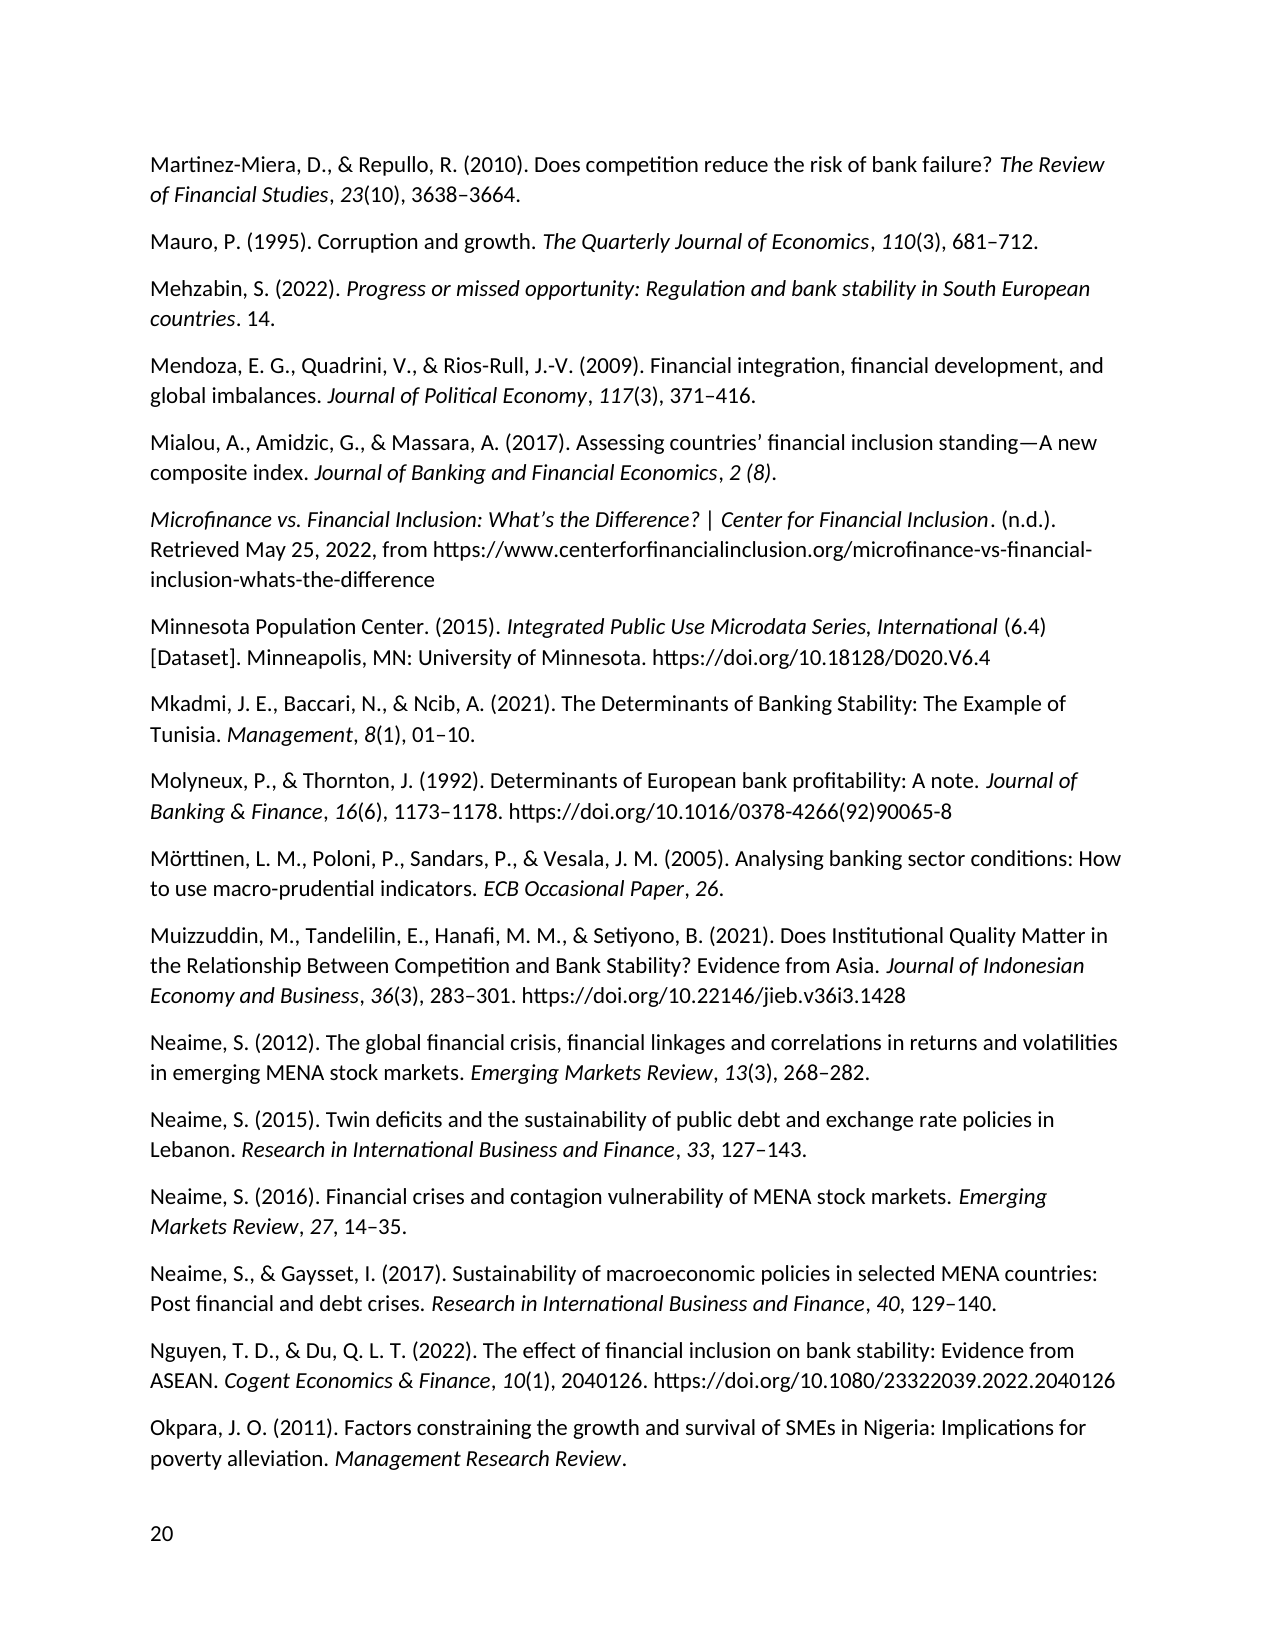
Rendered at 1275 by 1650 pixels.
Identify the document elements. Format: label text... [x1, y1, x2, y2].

text Mauro, P. (1995). Corruption and growth. The Quarterly Journal of Economics, 110(3), 681–712. [150, 227, 1125, 255]
text Minnesota Population Center. (2015). Integrated Public Use Microdata Series, International (6.4) [Dataset]. Minneapolis, MN: University of Minnesota. https://doi.org/10.18128/D020.V6.4 [150, 612, 1125, 671]
text Mörttinen, L. M., Poloni, P., Sandars, P., & Vesala, J. M. (2005). Analysing banking sector conditions: How to use macro-prudential indicators. ECB Occasional Paper, 26. [150, 844, 1125, 902]
text Mehzabin, S. (2022). Progress or missed opportunity: Regulation and bank stability in South European countries. 14. [150, 274, 1125, 332]
text Neaime, S. (2015). Twin deficits and the sustainability of public debt and exchange rate policies in Lebanon. Research in International Business and Finance, 33, 127–143. [150, 1105, 1125, 1163]
text Microfinance vs. Financial Inclusion: What’s the Difference? | Center for Financial Inclusion. (n.d.). Retrieved May 25, 2022, from https://www.centerforfinancialinclusion.org/microfinance-vs-financial-inclusion-whats-the-difference [150, 505, 1125, 594]
text Mendoza, E. G., Quadrini, V., & Rios-Rull, J.-V. (2009). Financial integration, financial development, and global imbalances. Journal of Political Economy, 117(3), 371–416. [150, 351, 1125, 409]
text Muizzuddin, M., Tandelilin, E., Hanafi, M. M., & Setiyono, B. (2021). Does Institutional Quality Matter in the Relationship Between Competition and Bank Stability? Evidence from Asia. Journal of Indonesian Economy and Business, 36(3), 283–301. https://doi.org/10.22146/jieb.v36i3.1428 [150, 921, 1125, 1009]
text Neaime, S. (2016). Financial crises and contagion vulnerability of MENA stock markets. Emerging Markets Review, 27, 14–35. [150, 1182, 1125, 1241]
text Molyneux, P., & Thornton, J. (1992). Determinants of European bank profitability: A note. Journal of Banking & Finance, 16(6), 1173–1178. https://doi.org/10.1016/0378-4266(92)90065-8 [150, 767, 1125, 825]
text Neaime, S., & Gaysset, I. (2017). Sustainability of macroeconomic policies in selected MENA countries: Post financial and debt crises. Research in International Business and Finance, 40, 129–140. [150, 1259, 1125, 1318]
text Martinez-Miera, D., & Repullo, R. (2010). Does competition reduce the risk of bank failure? The Review of Financial Studies, 23(10), 3638–3664. [150, 150, 1125, 208]
text Mialou, A., Amidzic, G., & Massara, A. (2017). Assessing countries’ financial inclusion standing—A new composite index. Journal of Banking and Financial Economics, 2 (8). [150, 428, 1125, 486]
text Okpara, J. O. (2011). Factors constraining the growth and survival of SMEs in Nigeria: Implications for poverty alleviation. Management Research Review. [150, 1413, 1125, 1472]
text Neaime, S. (2012). The global financial crisis, financial linkages and correlations in returns and volatilities in emerging MENA stock markets. Emerging Markets Review, 13(3), 268–282. [150, 1028, 1125, 1086]
text Mkadmi, J. E., Baccari, N., & Ncib, A. (2021). The Determinants of Banking Stability: The Example of Tunisia. Management, 8(1), 01–10. [150, 689, 1125, 748]
text Nguyen, T. D., & Du, Q. L. T. (2022). The effect of financial inclusion on bank stability: Evidence from ASEAN. Cogent Economics & Finance, 10(1), 2040126. https://doi.org/10.1080/23322039.2022.2040126 [150, 1336, 1125, 1395]
